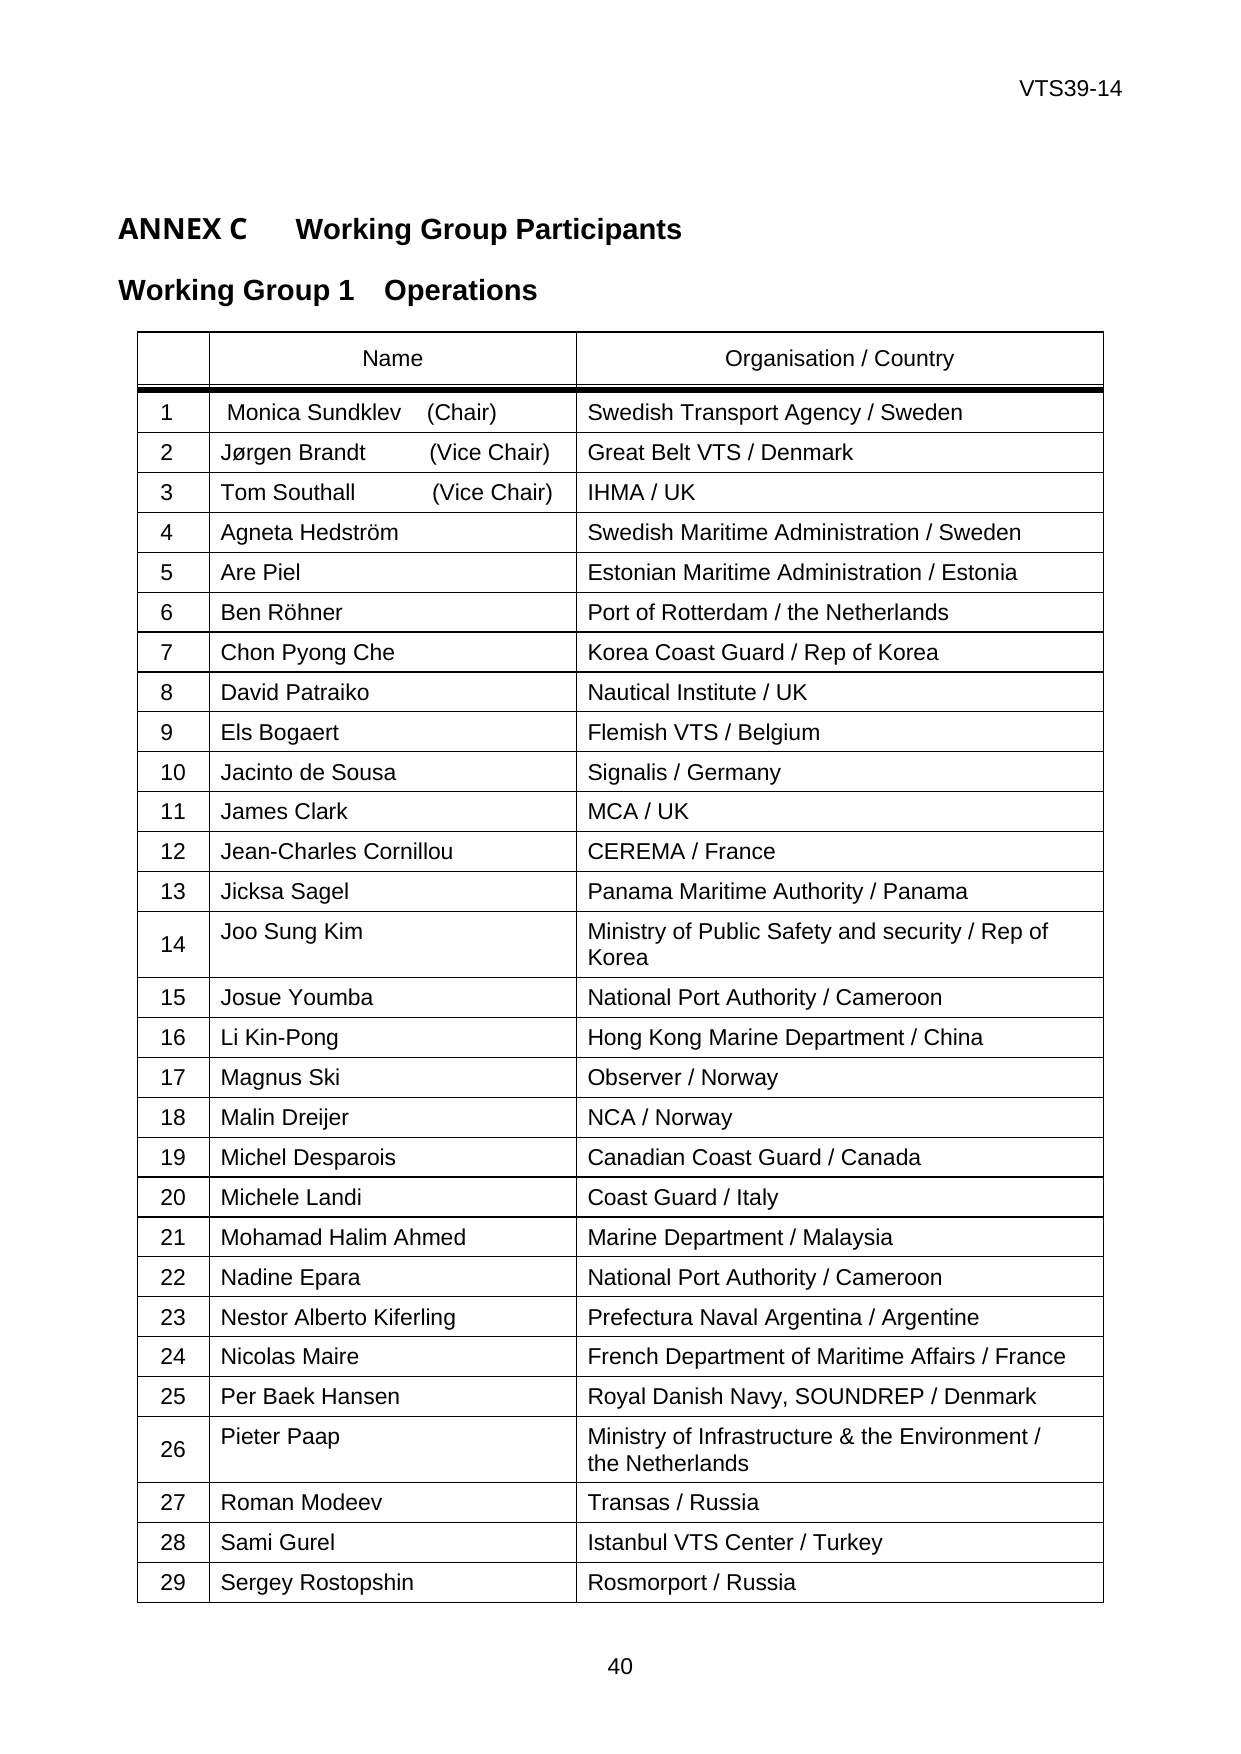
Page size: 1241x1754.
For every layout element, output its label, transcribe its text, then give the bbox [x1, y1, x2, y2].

table_cell Sergey Rostopshin [210, 1563, 576, 1602]
table_cell Josue Youmba [210, 978, 576, 1017]
table_cell [138, 1138, 209, 1176]
table_cell Marine Department / Malaysia [577, 1218, 1103, 1256]
table_cell [138, 553, 209, 592]
table_cell [138, 1018, 209, 1057]
table_cell Observer / Norway [577, 1058, 1103, 1097]
table_cell [138, 1297, 209, 1336]
table_cell MCA / UK [577, 792, 1103, 831]
table_cell Ministry of Public Safety and security / Rep of Korea [577, 912, 1103, 977]
table_cell [138, 593, 209, 631]
table_cell Port of Rotterdam / the Netherlands [577, 593, 1103, 631]
table_cell Panama Maritime Authority / Panama [577, 872, 1103, 911]
table_cell Jørgen Brandt (Vice Chair) [210, 433, 576, 472]
table_cell [138, 513, 209, 552]
table_cell Canadian Coast Guard / Canada [577, 1138, 1103, 1176]
table_cell David Patraiko [210, 673, 576, 711]
table_cell French Department of Maritime Affairs / France [577, 1337, 1103, 1376]
table_cell Coast Guard / Italy [577, 1178, 1103, 1216]
table_cell [138, 1483, 209, 1522]
table_cell Michel Desparois [210, 1138, 576, 1176]
table_cell Jicksa Sagel [210, 872, 576, 911]
table_cell Transas / Russia [577, 1483, 1103, 1522]
table_cell [138, 832, 209, 871]
table_cell Jean-Charles Cornillou [210, 832, 576, 871]
table_cell [138, 1563, 209, 1602]
table_cell Hong Kong Marine Department / China [577, 1018, 1103, 1057]
table_cell Nautical Institute / UK [577, 673, 1103, 711]
table_cell Li Kin-Pong [210, 1018, 576, 1057]
table_cell Roman Modeev [210, 1483, 576, 1522]
table_cell Nicolas Maire [210, 1337, 576, 1376]
table_cell [138, 1417, 209, 1482]
table_cell Agneta Hedström [210, 513, 576, 552]
table_cell Sami Gurel [210, 1523, 576, 1562]
table_cell Magnus Ski [210, 1058, 576, 1097]
table_cell Flemish VTS / Belgium [577, 712, 1103, 751]
table_cell Are Piel [210, 553, 576, 592]
table_cell Malin Dreijer [210, 1098, 576, 1137]
table_cell [138, 473, 209, 512]
table_cell Korea Coast Guard / Rep of Korea [577, 633, 1103, 671]
table_header Organisation / Country [577, 333, 1103, 384]
table_cell [138, 872, 209, 911]
text Working Group Participants [118, 208, 1122, 248]
table_cell Swedish Transport Agency / Sweden [577, 393, 1103, 432]
table_cell Ministry of Infrastructure & the Environment / the Netherlands [577, 1417, 1103, 1482]
table_header [138, 333, 209, 384]
table_cell [138, 673, 209, 711]
table_cell [138, 433, 209, 472]
table_cell [138, 1257, 209, 1296]
table_cell [138, 1178, 209, 1216]
table_cell [138, 752, 209, 791]
table_cell Monica Sundklev (Chair) [210, 393, 576, 432]
table_cell Jacinto de Sousa [210, 752, 576, 791]
table_cell [138, 1098, 209, 1137]
table_cell IHMA / UK [577, 473, 1103, 512]
table_cell National Port Authority / Cameroon [577, 978, 1103, 1017]
table_cell Pieter Paap [210, 1417, 576, 1482]
table_cell [138, 912, 209, 977]
table_cell Mohamad Halim Ahmed [210, 1218, 576, 1256]
table_cell Rosmorport / Russia [577, 1563, 1103, 1602]
table_cell [138, 633, 209, 671]
table_cell Els Bogaert [210, 712, 576, 751]
table_cell Istanbul VTS Center / Turkey [577, 1523, 1103, 1562]
table_cell [138, 978, 209, 1017]
table_header Name [210, 333, 576, 384]
table_cell Great Belt VTS / Denmark [577, 433, 1103, 472]
table_cell [138, 712, 209, 751]
table_cell [138, 1523, 209, 1562]
table_cell [138, 1377, 209, 1416]
table_cell [138, 393, 209, 432]
table_cell Prefectura Naval Argentina / Argentine [577, 1297, 1103, 1336]
table_cell Per Baek Hansen [210, 1377, 576, 1416]
table_cell Ben Röhner [210, 593, 576, 631]
table_cell Chon Pyong Che [210, 633, 576, 671]
table_cell CEREMA / France [577, 832, 1103, 871]
table_cell Joo Sung Kim [210, 912, 576, 977]
table_cell Swedish Maritime Administration / Sweden [577, 513, 1103, 552]
table_cell James Clark [210, 792, 576, 831]
table_cell [138, 1337, 209, 1376]
table_cell NCA / Norway [577, 1098, 1103, 1137]
text Operations [118, 273, 1122, 306]
table_cell [138, 792, 209, 831]
table_cell National Port Authority / Cameroon [577, 1257, 1103, 1296]
table_cell Estonian Maritime Administration / Estonia [577, 553, 1103, 592]
table_cell Nestor Alberto Kiferling [210, 1297, 576, 1336]
table_cell Michele Landi [210, 1178, 576, 1216]
table_cell [138, 1218, 209, 1256]
table_cell Signalis / Germany [577, 752, 1103, 791]
table_cell Tom Southall (Vice Chair) [210, 473, 576, 512]
table_cell Nadine Epara [210, 1257, 576, 1296]
table_cell Royal Danish Navy, SOUNDREP / Denmark [577, 1377, 1103, 1416]
table_cell [138, 1058, 209, 1097]
